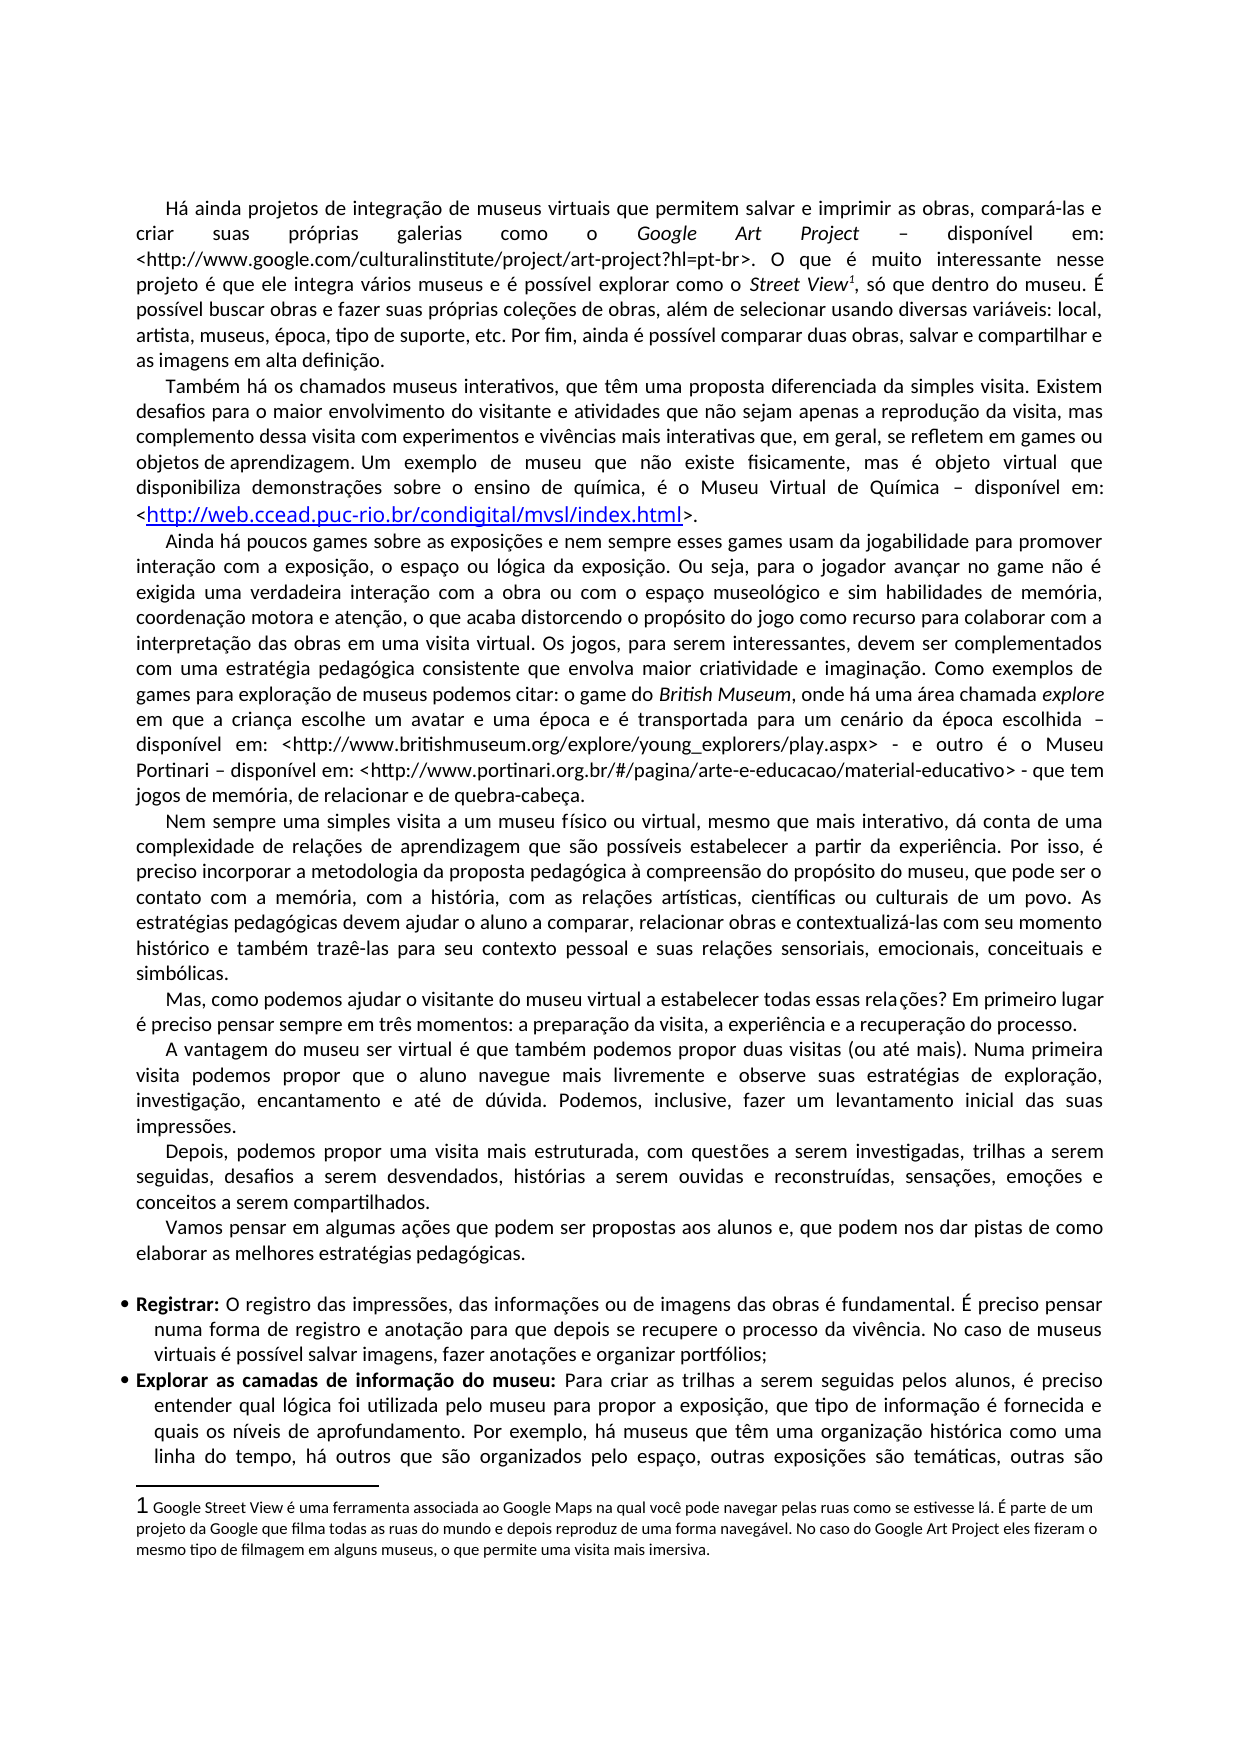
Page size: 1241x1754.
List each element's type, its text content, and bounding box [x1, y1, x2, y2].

text Ainda há poucos games sobre as exposições e nem sempre esses games usam da jogabilidade para promover interação com a exposição, o espaço ou lógica da exposição. Ou seja, para o jogador avançar no game não é exigida uma verdadeira interação com a obra ou com o espaço museológico e sim habilidades de memória, coordenação motora e atenção, o que acaba distorcendo o propósito do jogo como recurso para colaborar com a interpretação das obras em uma visita virtual. Os jogos, para serem interessantes, devem ser complementados com uma estratégia pedagógica consistente que envolva maior criatividade e imaginação. Como exemplos de games para exploração de museus podemos citar: o game do British Museum, onde há uma área chamada explore em que a criança escolhe um avatar e uma época e é transportada para um cenário da época escolhida – disponível em: <http://www.britishmuseum.org/explore/young_explorers/play.aspx> - e outro é o Museu Portinari – disponível em: <http://www.portinari.org.br/#/pagina/arte-e-educacao/material-educativo> - que tem jogos de memória, de relacionar e de quebra-cabeça. [136, 528, 1104, 808]
text Mas, como podemos ajudar o visitante do museu virtual a estabelecer todas essas relações? Em primeiro lugar é preciso pensar sempre em três momentos: a preparação da visita, a experiência e a recuperação do processo. [136, 986, 1104, 1037]
list Registrar: O registro das impressões, das informações ou de imagens das obras é fundamental. É preciso pensar numa forma de registro e anotação para que depois se recupere o processo da vivência. No caso de museus virtuais é possível salvar imagens, fazer anotações e organizar portfólios; [121, 1291, 1104, 1367]
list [121, 1367, 1104, 1469]
text Depois, podemos propor uma visita mais estruturada, com questões a serem investigadas, trilhas a serem seguidas, desafios a serem desvendados, histórias a serem ouvidas e reconstruídas, sensações, emoções e conceitos a serem compartilhados. [136, 1138, 1104, 1214]
text A vantagem do museu ser virtual é que também podemos propor duas visitas (ou até mais). Numa primeira visita podemos propor que o aluno navegue mais livremente e observe suas estratégias de exploração, investigação, encantamento e até de dúvida. Podemos, inclusive, fazer um levantamento inicial das suas impressões. [136, 1037, 1104, 1138]
text Também há os chamados museus interativos, que têm uma proposta diferenciada da simples visita. Existem desafios para o maior envolvimento do visitante e atividades que não sejam apenas a reprodução da visita, mas complemento dessa visita com experimentos e vivências mais interativas que, em geral, se refletem em games ou objetos de aprendizagem. Um exemplo de museu que não existe fisicamente, mas é objeto virtual que disponibiliza demonstrações sobre o ensino de química, é o Museu Virtual de Química – disponível em: <http://web.ccead.puc-rio.br/condigital/mvsl/index.html>. [136, 373, 1104, 528]
text Há ainda projetos de integração de museus virtuais que permitem salvar e imprimir as obras, compará-las e criar suas próprias galerias como o Google Art Project – disponível em: <http://www.google.com/culturalinstitute/project/art-project?hl=pt-br>. O que é muito interessante nesse projeto é que ele integra vários museus e é possível explorar como o Street View, só que dentro do museu. É possível buscar obras e fazer suas próprias coleções de obras, além de selecionar usando diversas variáveis: local, artista, museus, época, tipo de suporte, etc. Por fim, ainda é possível comparar duas obras, salvar e compartilhar e as imagens em alta definição. [136, 195, 1104, 373]
text Nem sempre uma simples visita a um museu físico ou virtual, mesmo que mais interativo, dá conta de uma complexidade de relações de aprendizagem que são possíveis estabelecer a partir da experiência. Por isso, é preciso incorporar a metodologia da proposta pedagógica à compreensão do propósito do museu, que pode ser o contato com a memória, com a história, com as relações artísticas, científicas ou culturais de um povo. As estratégias pedagógicas devem ajudar o aluno a comparar, relacionar obras e contextualizá-las com seu momento histórico e também trazê-las para seu contexto pessoal e suas relações sensoriais, emocionais, conceituais e simbólicas. [136, 808, 1104, 986]
text Vamos pensar em algumas ações que podem ser propostas aos alunos e, que podem nos dar pistas de como elaborar as melhores estratégias pedagógicas. [136, 1214, 1104, 1265]
